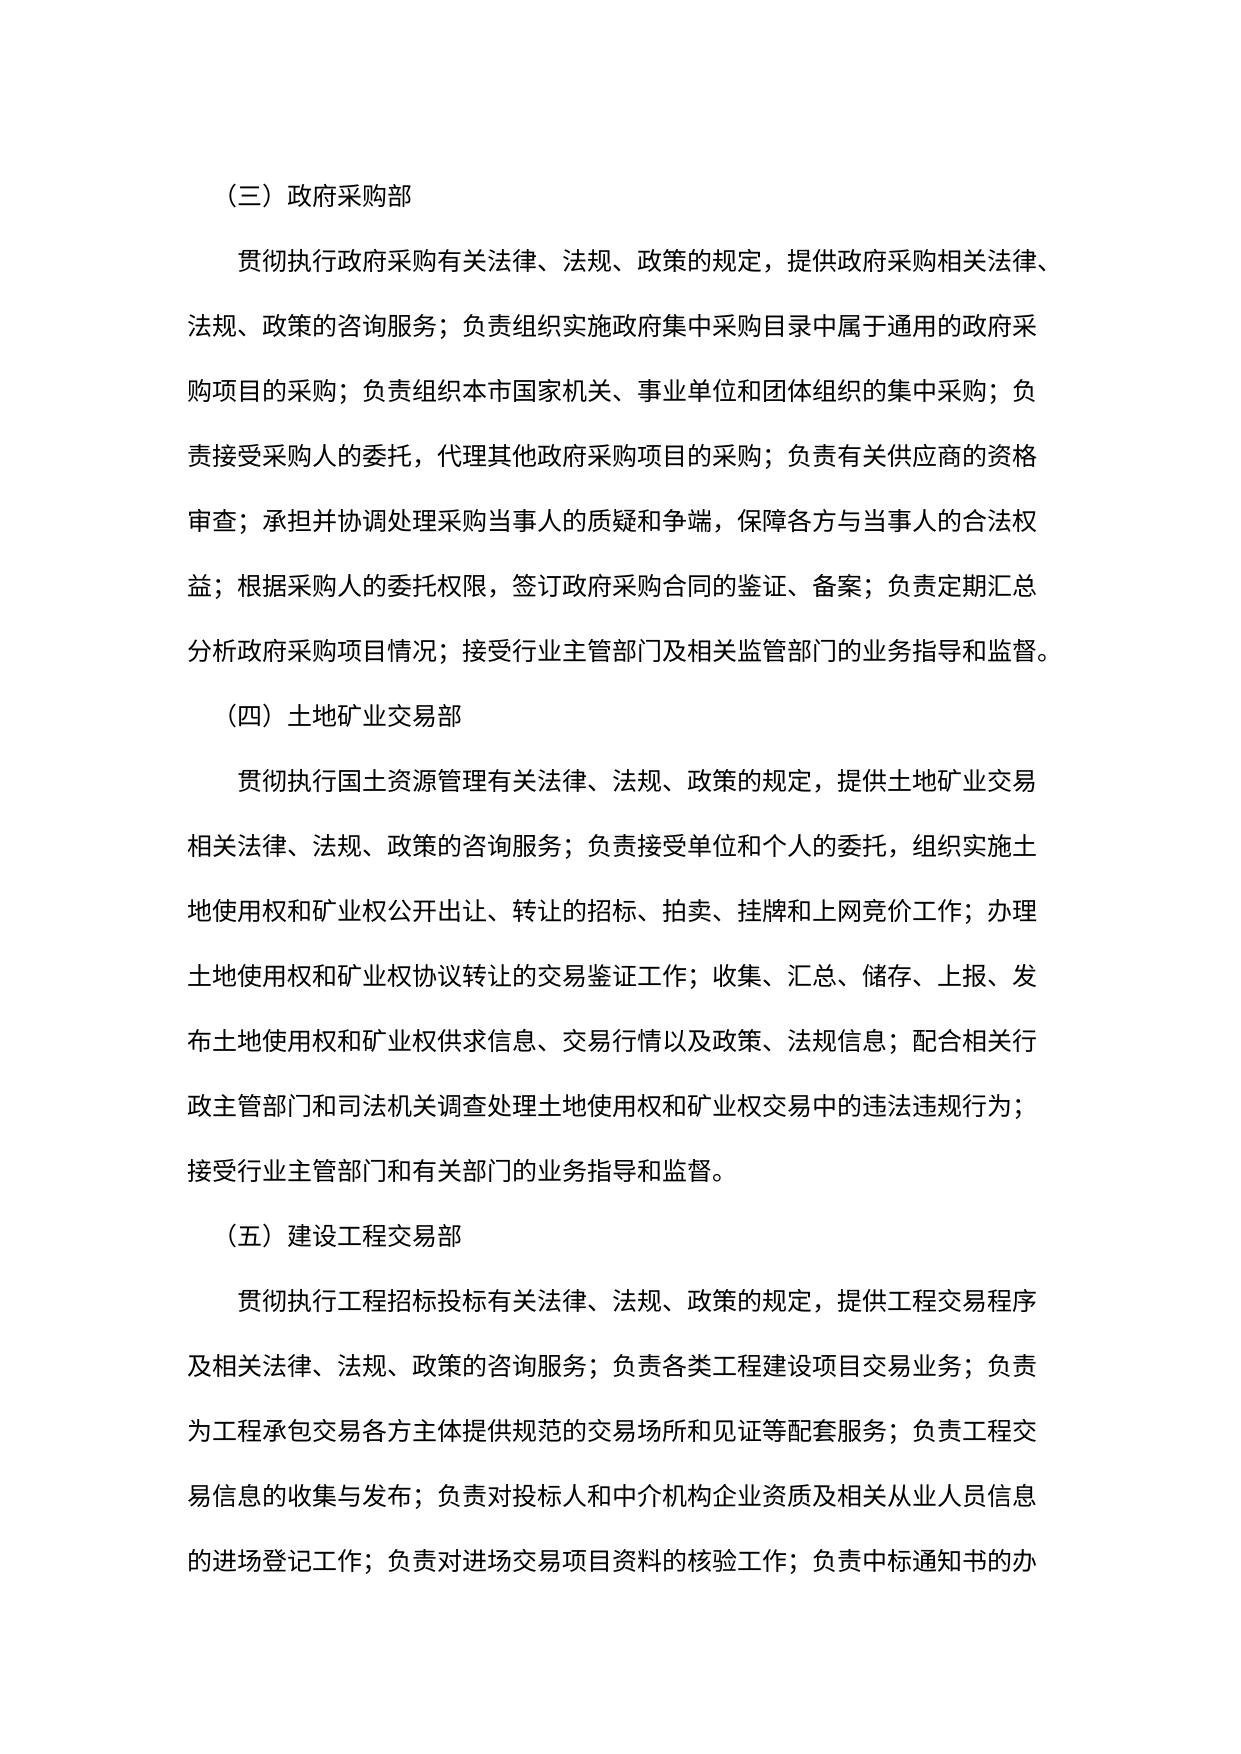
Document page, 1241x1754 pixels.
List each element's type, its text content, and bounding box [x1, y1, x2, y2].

text （五）建设工程交易部 [187, 1202, 1053, 1267]
text （四）土地矿业交易部 [187, 682, 1053, 747]
text 贯彻执行政府采购有关法律、法规、政策的规定，提供政府采购相关法律、法规、政策的咨询服务；负责组织实施政府集中采购目录中属于通用的政府采购项目的采购；负责组织本市国家机关、事业单位和团体组织的集中采购；负责接受采购人的委托，代理其他政府采购项目的采购；负责有关供应商的资格审查；承担并协调处理采购当事人的质疑和争端，保障各方与当事人的合法权益；根据采购人的委托权限，签订政府采购合同的鉴证、备案；负责定期汇总分析政府采购项目情况；接受行业主管部门及相关监管部门的业务指导和监督。 [187, 227, 1053, 682]
text （三）政府采购部 [187, 162, 1053, 227]
text 贯彻执行国土资源管理有关法律、法规、政策的规定，提供土地矿业交易相关法律、法规、政策的咨询服务；负责接受单位和个人的委托，组织实施土地使用权和矿业权公开出让、转让的招标、拍卖、挂牌和上网竞价工作；办理土地使用权和矿业权协议转让的交易鉴证工作；收集、汇总、储存、上报、发布土地使用权和矿业权供求信息、交易行情以及政策、法规信息；配合相关行政主管部门和司法机关调查处理土地使用权和矿业权交易中的违法违规行为；接受行业主管部门和有关部门的业务指导和监督。 [187, 747, 1053, 1202]
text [187, 1267, 1053, 1592]
